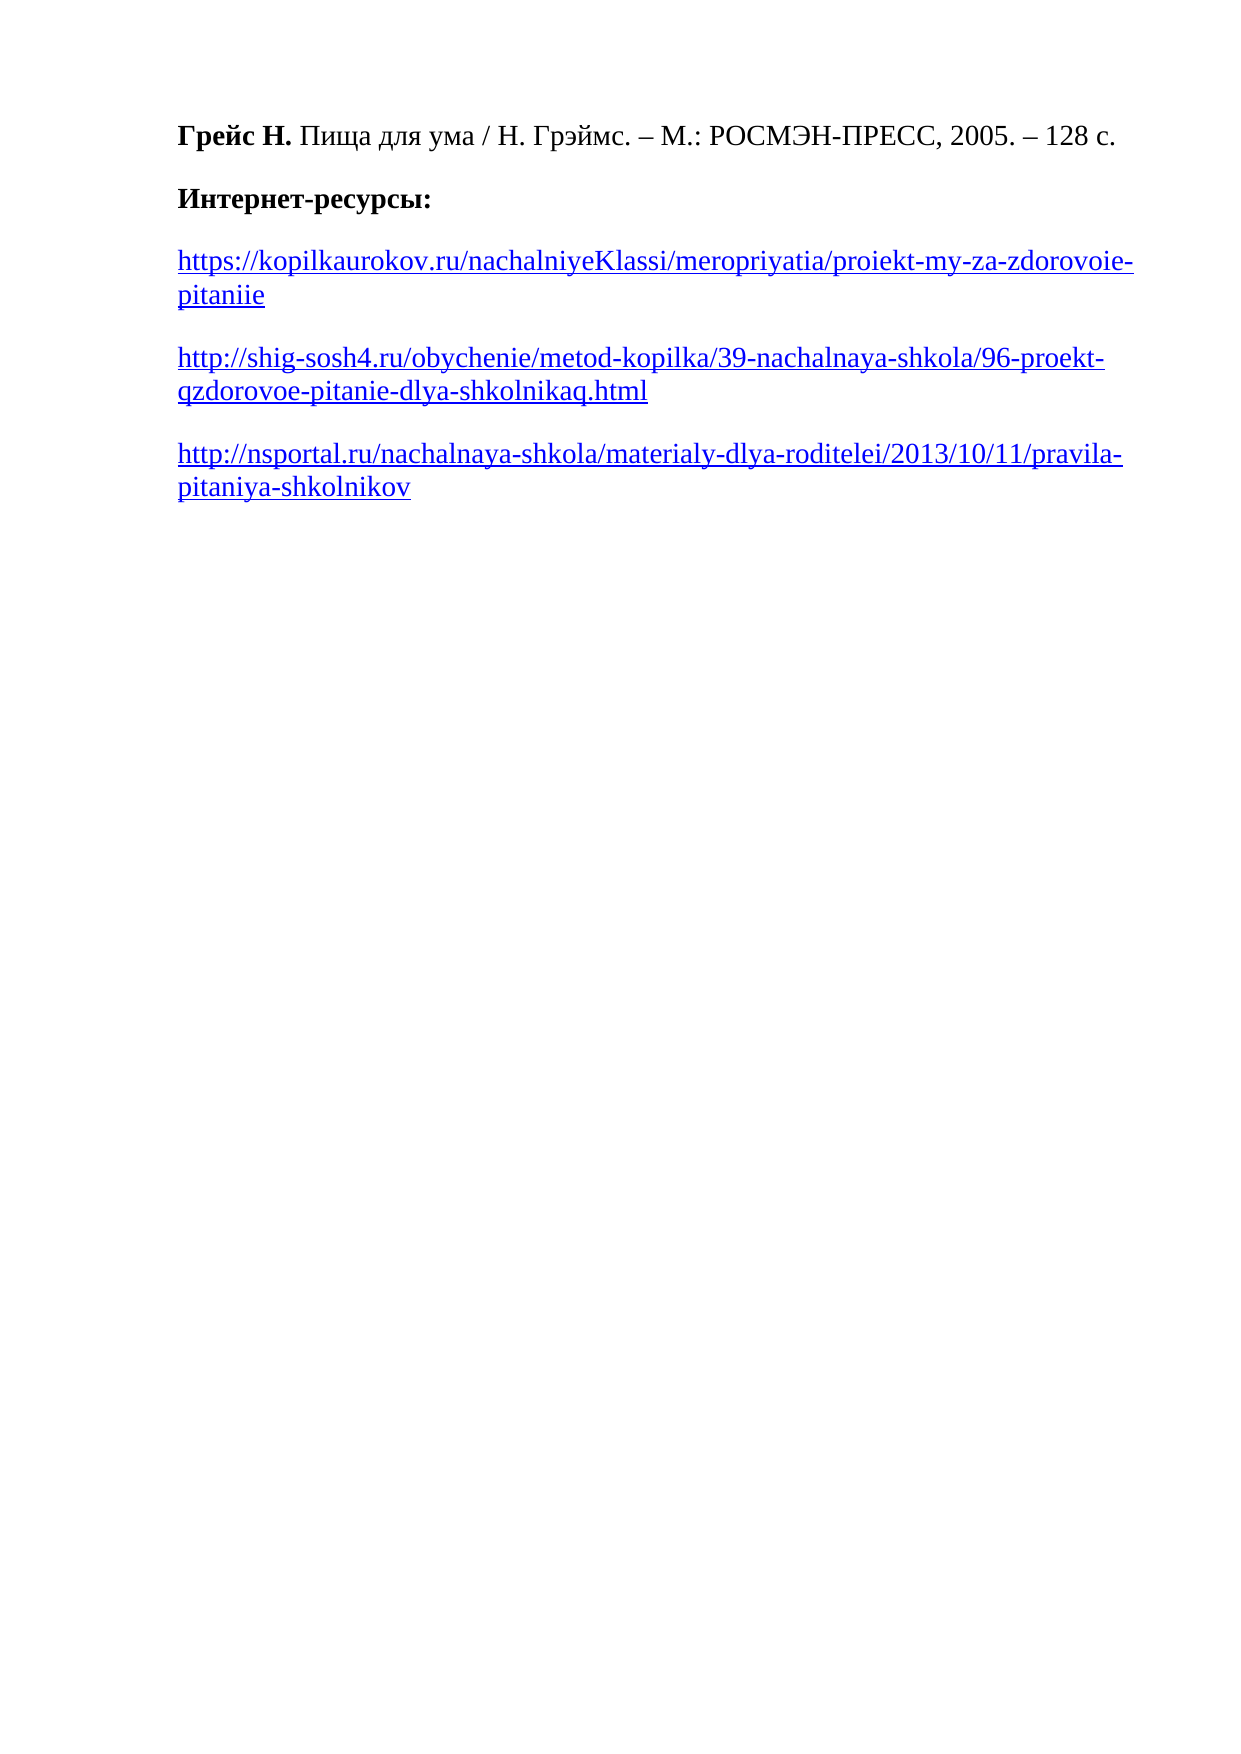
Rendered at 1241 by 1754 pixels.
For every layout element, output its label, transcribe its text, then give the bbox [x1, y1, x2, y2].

text http://shig-sosh4.ru/obychenie/metod-kopilka/39-nachalnaya-shkola/96-proekt-qzdorovoe-pitanie-dlya-shkolnikaq.html [177, 340, 1152, 407]
text https://kopilkaurokov.ru/nachalniyeKlassi/meropriyatia/proiekt-my-za-zdorovoie-pitaniie [177, 243, 1152, 311]
text http://nsportal.ru/nachalnaya-shkola/materialy-dlya-roditelei/2013/10/11/pravila-pitaniya-shkolnikov [177, 436, 1152, 503]
text Интернет-ресурсы: [177, 181, 1152, 214]
text Грейс Н. Пища для ума / Н. Грэймс. – М.: РОСМЭН-ПРЕСС, 2005. – 128 с. [177, 118, 1152, 152]
